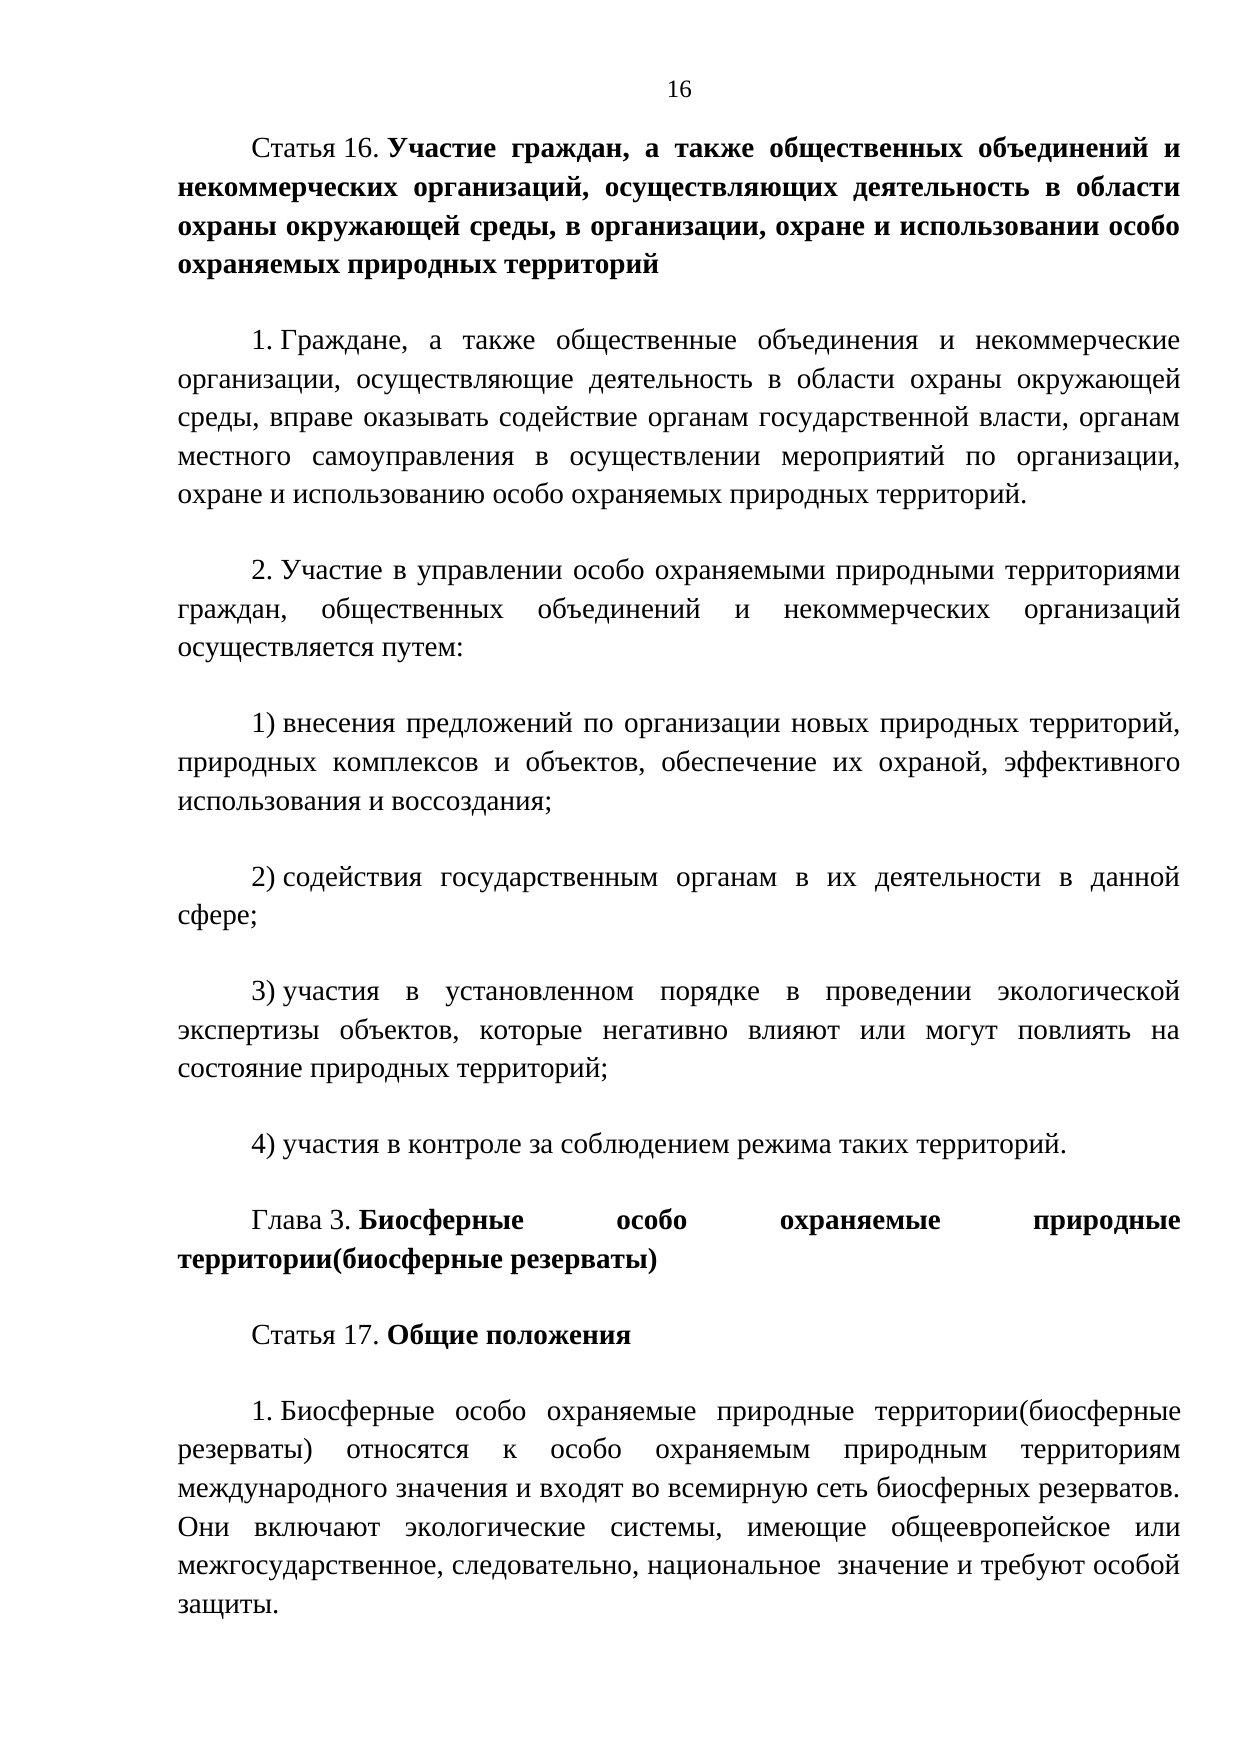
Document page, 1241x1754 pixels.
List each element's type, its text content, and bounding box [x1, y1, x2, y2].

text 3) участия в установленном порядке в проведении экологической экспертизы объектов, которые негативно влияют или могут повлиять на состояние природных территорий; [177, 973, 1181, 1084]
text 2) содействия государственным органам в их деятельности в данной сфере; [177, 859, 1181, 931]
text Статья 16. Участие граждан, а также общественных объединений и некоммерческих организаций, осуществляющих деятельность в области охраны окружающей среды, в организации, охране и использовании особо охраняемых природных территорий [177, 131, 1181, 280]
text Глава 3. Биосферные особо охраняемые природные территории(биосферные резерваты) [177, 1202, 1181, 1274]
text 2. Участие в управлении особо охраняемыми природными территориями граждан, общественных объединений и некоммерческих организаций осуществляется путем: [177, 552, 1181, 663]
text 1. Граждане, а также общественные объединения и некоммерческие организации, осуществляющие деятельность в области охраны окружающей среды, вправе оказывать содействие органам государственной власти, органам местного самоуправления в осуществлении мероприятий по организации, охране и использованию особо охраняемых природных территорий. [177, 322, 1181, 510]
text 4) участия в контроле за соблюдением режима таких территорий. [177, 1126, 1181, 1160]
text 1) внесения предложений по организации новых природных территорий, природных комплексов и объектов, обеспечение их охраной, эффективного использования и воссоздания; [177, 706, 1181, 816]
text Статья 17. Общие положения [177, 1317, 1181, 1351]
text 1. Биосферные особо охраняемые природные территории(биосферные резерваты) относятся к особо охраняемым природным территориям международного значения и входят во всемирную сеть биосферных резерватов. Они включают экологические системы, имеющие общеевропейское или межгосударственное, следовательно, национальное значение и требуют особой защиты. [177, 1393, 1181, 1619]
